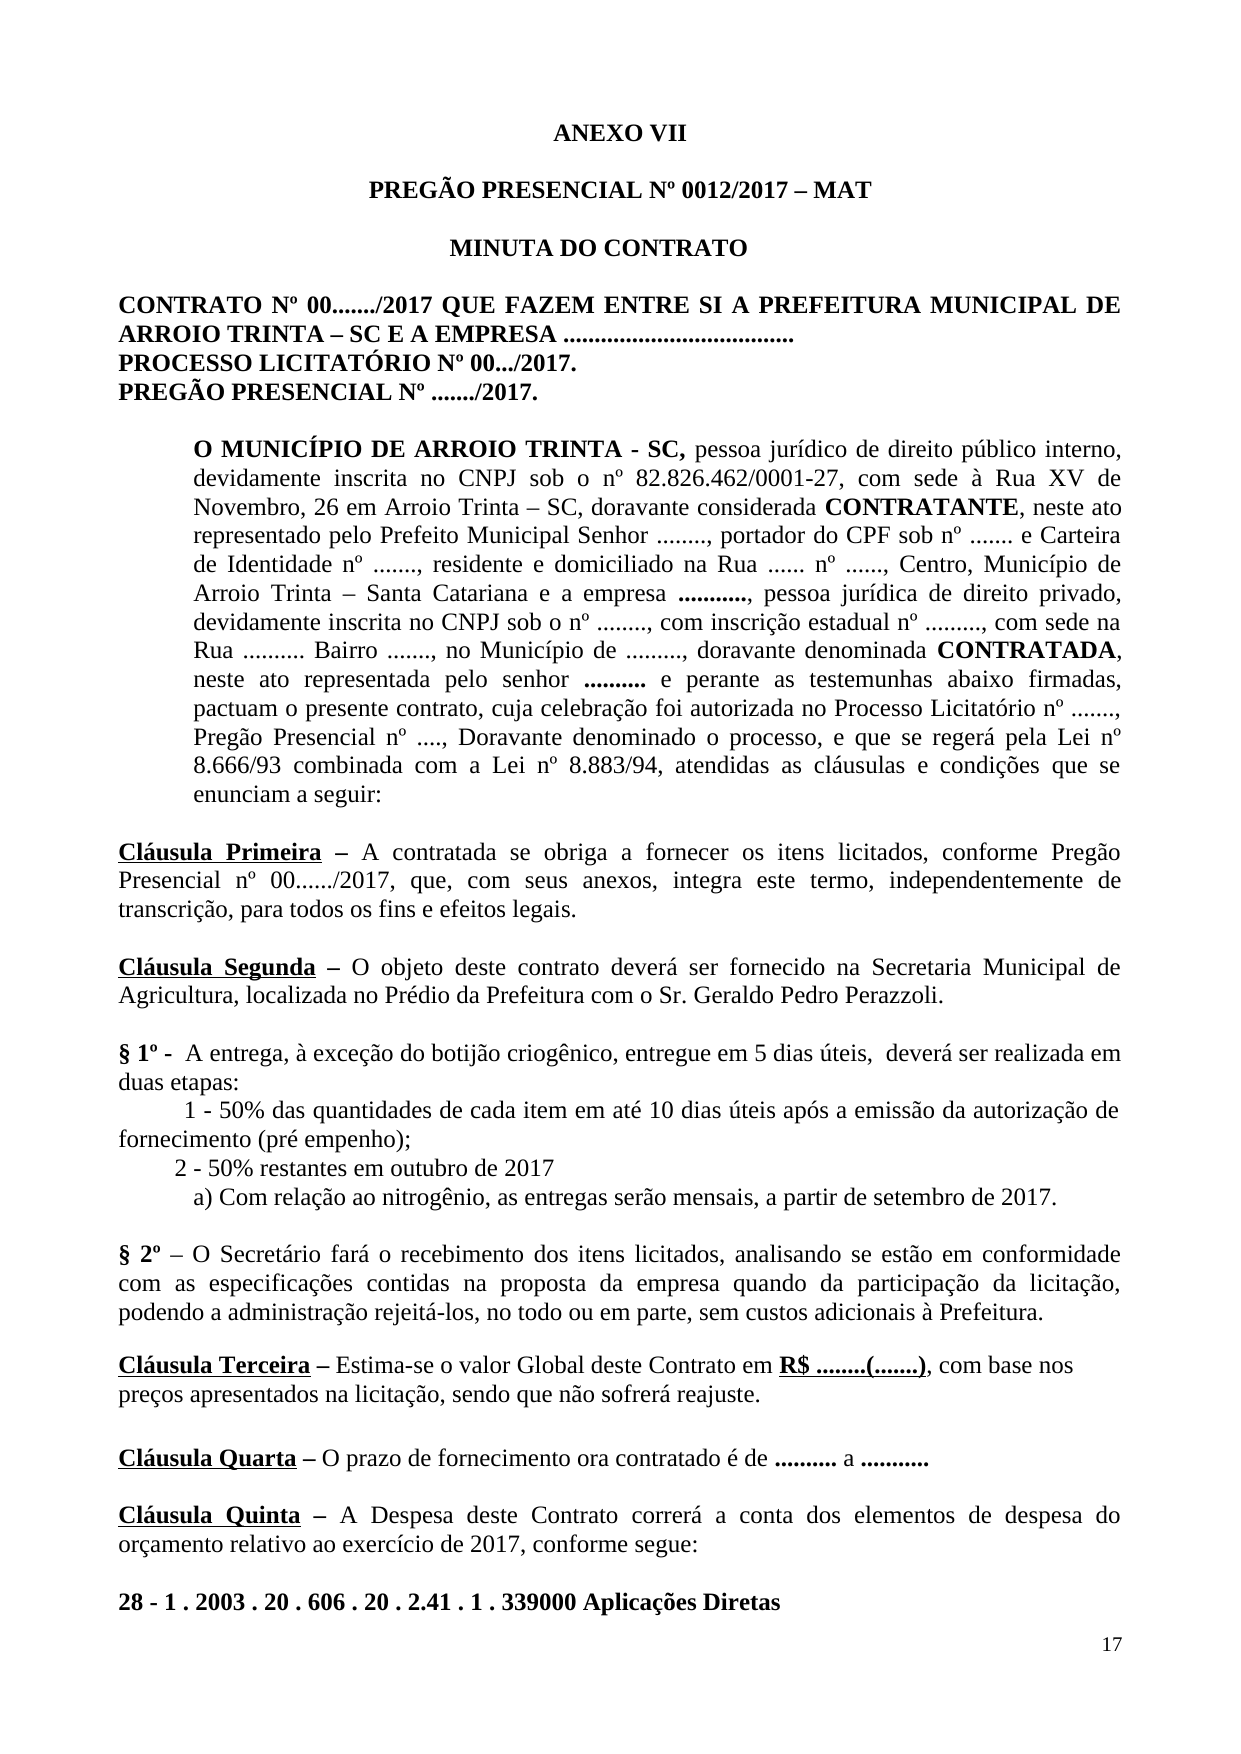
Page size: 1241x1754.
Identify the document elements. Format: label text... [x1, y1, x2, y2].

text 2 - 50% restantes em outubro de 2017 [118, 1153, 1122, 1182]
text Cláusula Quarta – O prazo de fornecimento ora contratado é de .......... a ........... [118, 1443, 1122, 1472]
text ANEXO VII [118, 118, 1122, 147]
text § 2º – O Secretário fará o recebimento dos itens licitados, analisando se estão em conformidade com as especificações contidas na proposta da empresa quando da participação da licitação, podendo a administração rejeitá-los, no todo ou em parte, sem custos adicionais à Prefeitura. [118, 1239, 1122, 1326]
text Cláusula Segunda – O objeto deste contrato deverá ser fornecido na Secretaria Municipal de Agricultura, localizada no Prédio da Prefeitura com o Sr. Geraldo Pedro Perazzoli. [118, 952, 1122, 1009]
text a) Com relação ao nitrogênio, as entregas serão mensais, a partir de setembro de 2017. [118, 1182, 1122, 1211]
text PREGÃO PRESENCIAL Nº 0012/2017 – MAT [118, 176, 1122, 204]
text § 1º - A entrega, à exceção do botijão criogênico, entregue em 5 dias úteis, deverá ser realizada em duas etapas: [118, 1038, 1122, 1096]
text Cláusula Quinta – A Despesa deste Contrato correrá a conta dos elementos de despesa do orçamento relativo ao exercício de 2017, conforme segue: [118, 1501, 1122, 1558]
text CONTRATO Nº 00......./2017 QUE FAZEM ENTRE SI A PREFEITURA MUNICIPAL DE ARROIO TRINTA – SC E A EMPRESA ..................................... [118, 291, 1122, 348]
text 1 - 50% das quantidades de cada item em até 10 dias úteis após a emissão da autorização de fornecimento (pré empenho); [118, 1096, 1122, 1153]
text PREGÃO PRESENCIAL Nº ......./2017. [118, 377, 1122, 406]
text 28 - 1 . 2003 . 20 . 606 . 20 . 2.41 . 1 . 339000 Aplicações Diretas [118, 1587, 1122, 1616]
text O MUNICÍPIO DE ARROIO TRINTA - SC, pessoa jurídico de direito público interno, devidamente inscrita no CNPJ sob o nº 82.826.462/0001-27, com sede à Rua XV de Novembro, 26 em Arroio Trinta – SC, doravante considerada CONTRATANTE, neste ato representado pelo Prefeito Municipal Senhor ........, portador do CPF sob nº ....... e Carteira de Identidade nº ......., residente e domiciliado na Rua ...... nº ......, Centro, Município de Arroio Trinta – Santa Catariana e a empresa ..........., pessoa jurídica de direito privado, devidamente inscrita no CNPJ sob o nº ........, com inscrição estadual nº ........., com sede na Rua .......... Bairro ......., no Município de ........., doravante denominada CONTRATADA, neste ato representada pelo senhor .......... e perante as testemunhas abaixo firmadas, pactuam o presente contrato, cuja celebração foi autorizada no Processo Licitatório nº ......., Pregão Presencial nº ...., Doravante denominado o processo, e que se regerá pela Lei nº 8.666/93 combinada com a Lei nº 8.883/94, atendidas as cláusulas e condições que se enunciam a seguir: [193, 434, 1122, 808]
text MINUTA DO CONTRATO [268, 233, 1122, 262]
text PROCESSO LICITATÓRIO Nº 00.../2017. [118, 348, 1122, 377]
text Cláusula Primeira – A contratada se obriga a fornecer os itens licitados, conforme Pregão Presencial nº 00....../2017, que, com seus anexos, integra este termo, independentemente de transcrição, para todos os fins e efeitos legais. [118, 837, 1122, 923]
text Cláusula Terceira – Estima-se o valor Global deste Contrato em R$ ........(.......), com base nos preços apresentados na licitação, sendo que não sofrerá reajuste. [118, 1351, 1122, 1408]
